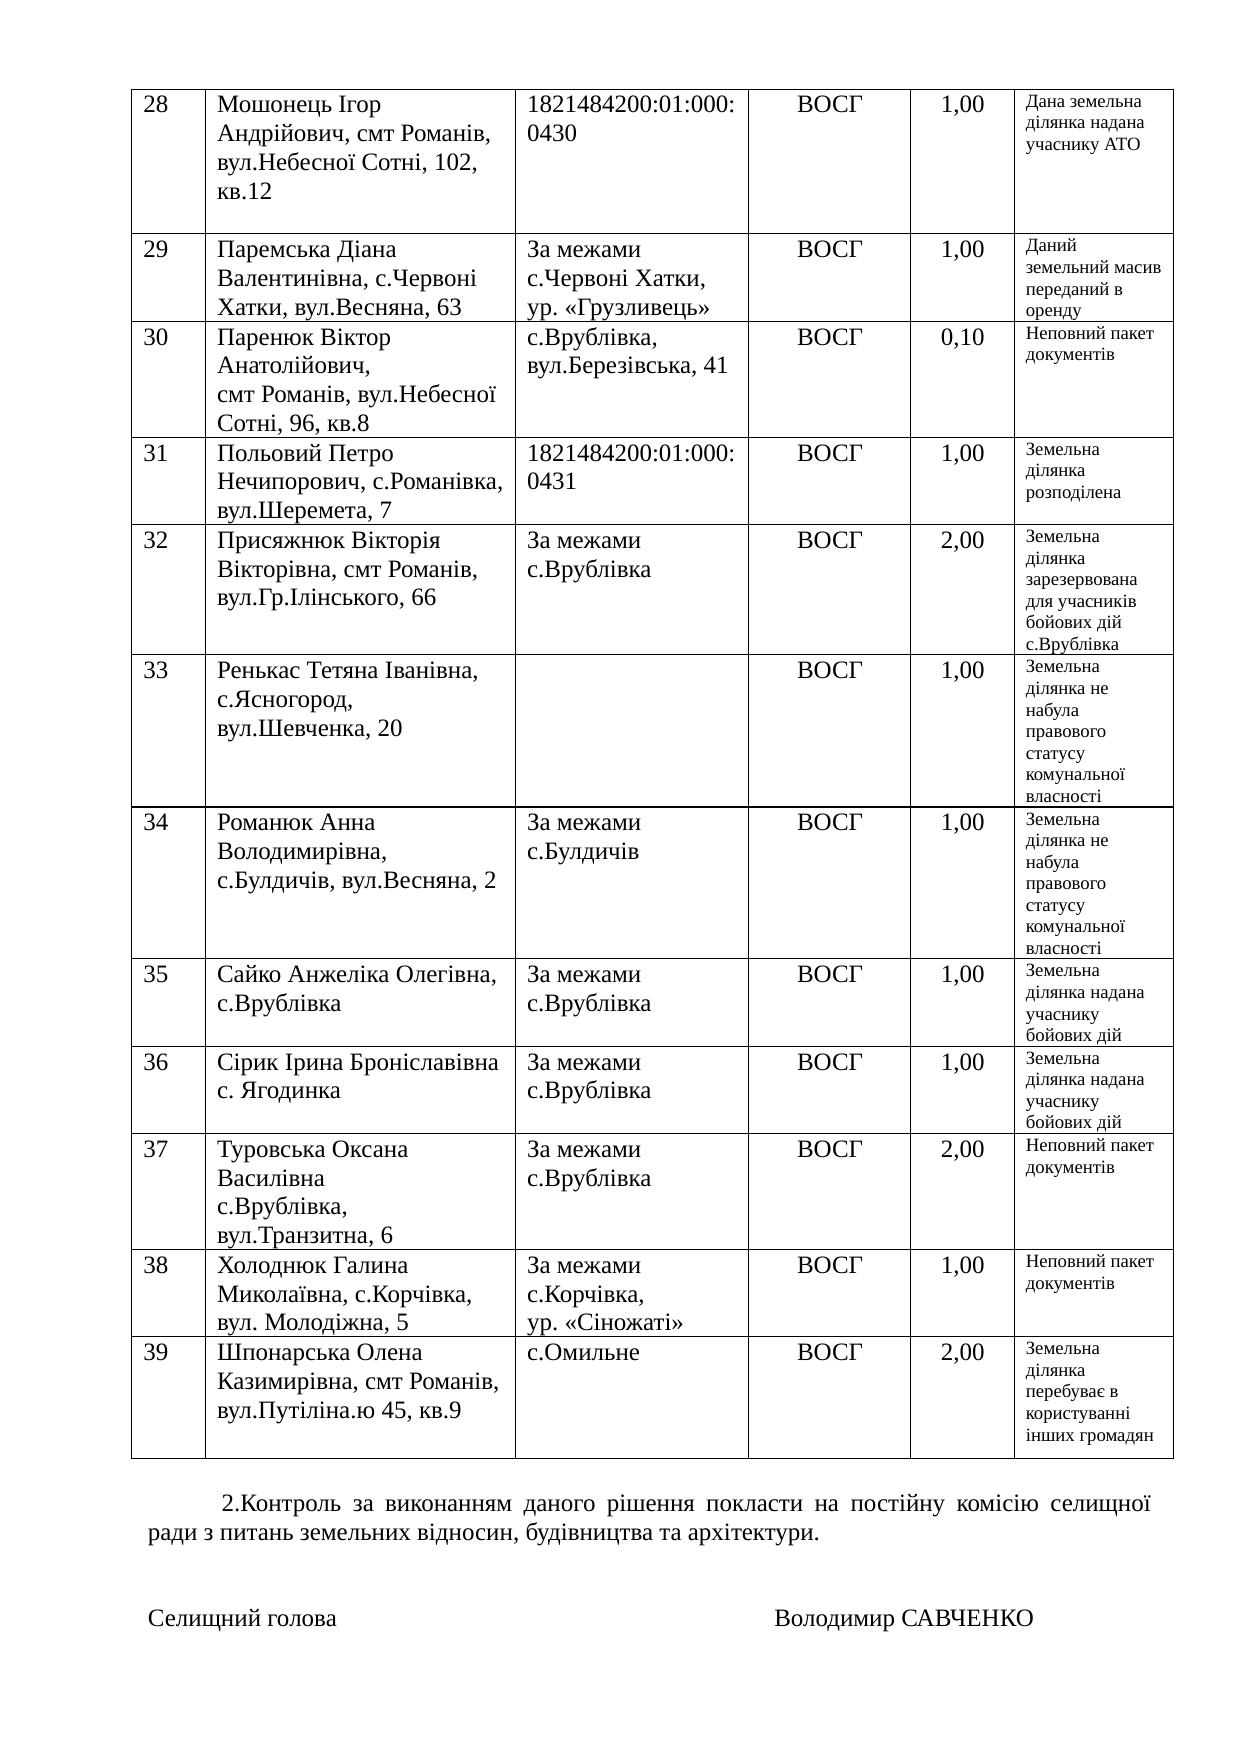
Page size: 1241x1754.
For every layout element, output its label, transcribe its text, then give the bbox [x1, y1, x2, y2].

table_cell Туровська Оксана Василівна с.Врублівка, вул.Транзитна, 6 [206, 1134, 515, 1249]
table_cell 1,00 [911, 808, 1014, 958]
table_cell Романюк Анна Володимирівна, с.Булдичів, вул.Весняна, 2 [206, 808, 515, 958]
table_cell ВОСГ [749, 1337, 910, 1458]
table_cell Земельна ділянка не набула правового статусу комунальної власності [1015, 808, 1173, 958]
table_cell Земельна ділянка надана учаснику бойових дій [1015, 1047, 1173, 1133]
table_cell с.Врублівка, вул.Березівська, 41 [516, 322, 748, 437]
table_cell 1,00 [911, 1250, 1014, 1336]
table_cell Холоднюк Галина Миколаївна, с.Корчівка, вул. Молодіжна, 5 [206, 1250, 515, 1336]
table_cell Польовий Петро Нечипорович, с.Романівка, вул.Шеремета, 7 [206, 438, 515, 524]
table_cell [132, 234, 205, 321]
table_cell Неповний пакет документів [1015, 322, 1173, 437]
table_cell За межами с.Врублівка [516, 1134, 748, 1249]
table_cell ВОСГ [749, 525, 910, 654]
table_cell 1821484200:01:000:0431 [516, 438, 748, 524]
table_cell Сайко Анжеліка Олегівна, с.Врублівка [206, 959, 515, 1046]
table_cell [132, 90, 205, 233]
table_cell ВОСГ [749, 322, 910, 437]
table_cell ВОСГ [749, 655, 910, 806]
table_cell ВОСГ [749, 1134, 910, 1249]
table_cell 1,00 [911, 655, 1014, 806]
text Селищний голова Володимир САВЧЕНКО [148, 1603, 1152, 1632]
table_cell Ренькас Тетяна Іванівна, с.Ясногород, вул.Шевченка, 20 [206, 655, 515, 806]
table_cell [132, 1337, 205, 1458]
table_cell ВОСГ [749, 438, 910, 524]
table_cell [132, 655, 205, 806]
table_cell 1821484200:01:000:0430 [516, 90, 748, 233]
table_cell ВОСГ [749, 90, 910, 233]
table_cell За межами с.Червоні Хатки, ур. «Грузливець» [516, 234, 748, 321]
table_cell [516, 655, 748, 806]
table_cell ВОСГ [749, 959, 910, 1046]
table_cell Земельна ділянка розподілена [1015, 438, 1173, 524]
table_cell [132, 1250, 205, 1336]
table_cell [132, 438, 205, 524]
table_cell ВОСГ [749, 1250, 910, 1336]
text 2.Контроль за виконанням даного рішення покласти на постійну комісію селищної ради з питань земельних відносин, будівництва та архітектури. [148, 1488, 1152, 1545]
table_cell Паремська Діана Валентинівна, с.Червоні Хатки, вул.Весняна, 63 [206, 234, 515, 321]
table_cell Неповний пакет документів [1015, 1134, 1173, 1249]
table_cell 2,00 [911, 1337, 1014, 1458]
table_cell ВОСГ [749, 808, 910, 958]
table_cell с.Омильне [516, 1337, 748, 1458]
table_cell ВОСГ [749, 1047, 910, 1133]
table_cell [132, 525, 205, 654]
table_cell За межами с.Булдичів [516, 808, 748, 958]
table_cell Земельна ділянка не набула правового статусу комунальної власності [1015, 655, 1173, 806]
table_cell [132, 1047, 205, 1133]
table_cell За межами с.Врублівка [516, 525, 748, 654]
table_cell 0,10 [911, 322, 1014, 437]
table_cell 2,00 [911, 525, 1014, 654]
table_cell [132, 322, 205, 437]
table_cell За межами с.Корчівка, ур. «Сіножаті» [516, 1250, 748, 1336]
table_cell 1,00 [911, 438, 1014, 524]
table_cell [132, 808, 205, 958]
table_cell 1,00 [911, 234, 1014, 321]
table_cell 1,00 [911, 959, 1014, 1046]
table_cell 1,00 [911, 90, 1014, 233]
table_cell За межами с.Врублівка [516, 1047, 748, 1133]
table_cell За межами с.Врублівка [516, 959, 748, 1046]
table_cell Присяжнюк Вікторія Вікторівна, смт Романів, вул.Гр.Ілінського, 66 [206, 525, 515, 654]
table_cell Земельна ділянка зарезервована для учасників бойових дій с.Врублівка [1015, 525, 1173, 654]
table_cell [132, 959, 205, 1046]
table_cell Земельна ділянка надана учаснику бойових дій [1015, 959, 1173, 1046]
table_cell Даний земельний масив переданий в оренду [1015, 234, 1173, 321]
table_cell 1,00 [911, 1047, 1014, 1133]
table_cell Неповний пакет документів [1015, 1250, 1173, 1336]
table_cell Мошонець Ігор Андрійович, смт Романів, вул.Небесної Сотні, 102, кв.12 [206, 90, 515, 233]
table_cell Паренюк Віктор Анатолійович, смт Романів, вул.Небесної Сотні, 96, кв.8 [206, 322, 515, 437]
table_cell Дана земельна ділянка надана учаснику АТО [1015, 90, 1173, 233]
table_cell Шпонарська Олена Казимирівна, смт Романів, вул.Путіліна.ю 45, кв.9 [206, 1337, 515, 1458]
table_cell Земельна ділянка перебуває в користуванні інших громадян [1015, 1337, 1173, 1458]
table_cell Сірик Ірина Броніславівна с. Ягодинка [206, 1047, 515, 1133]
table_cell [132, 1134, 205, 1249]
table_cell 2,00 [911, 1134, 1014, 1249]
table_cell ВОСГ [749, 234, 910, 321]
